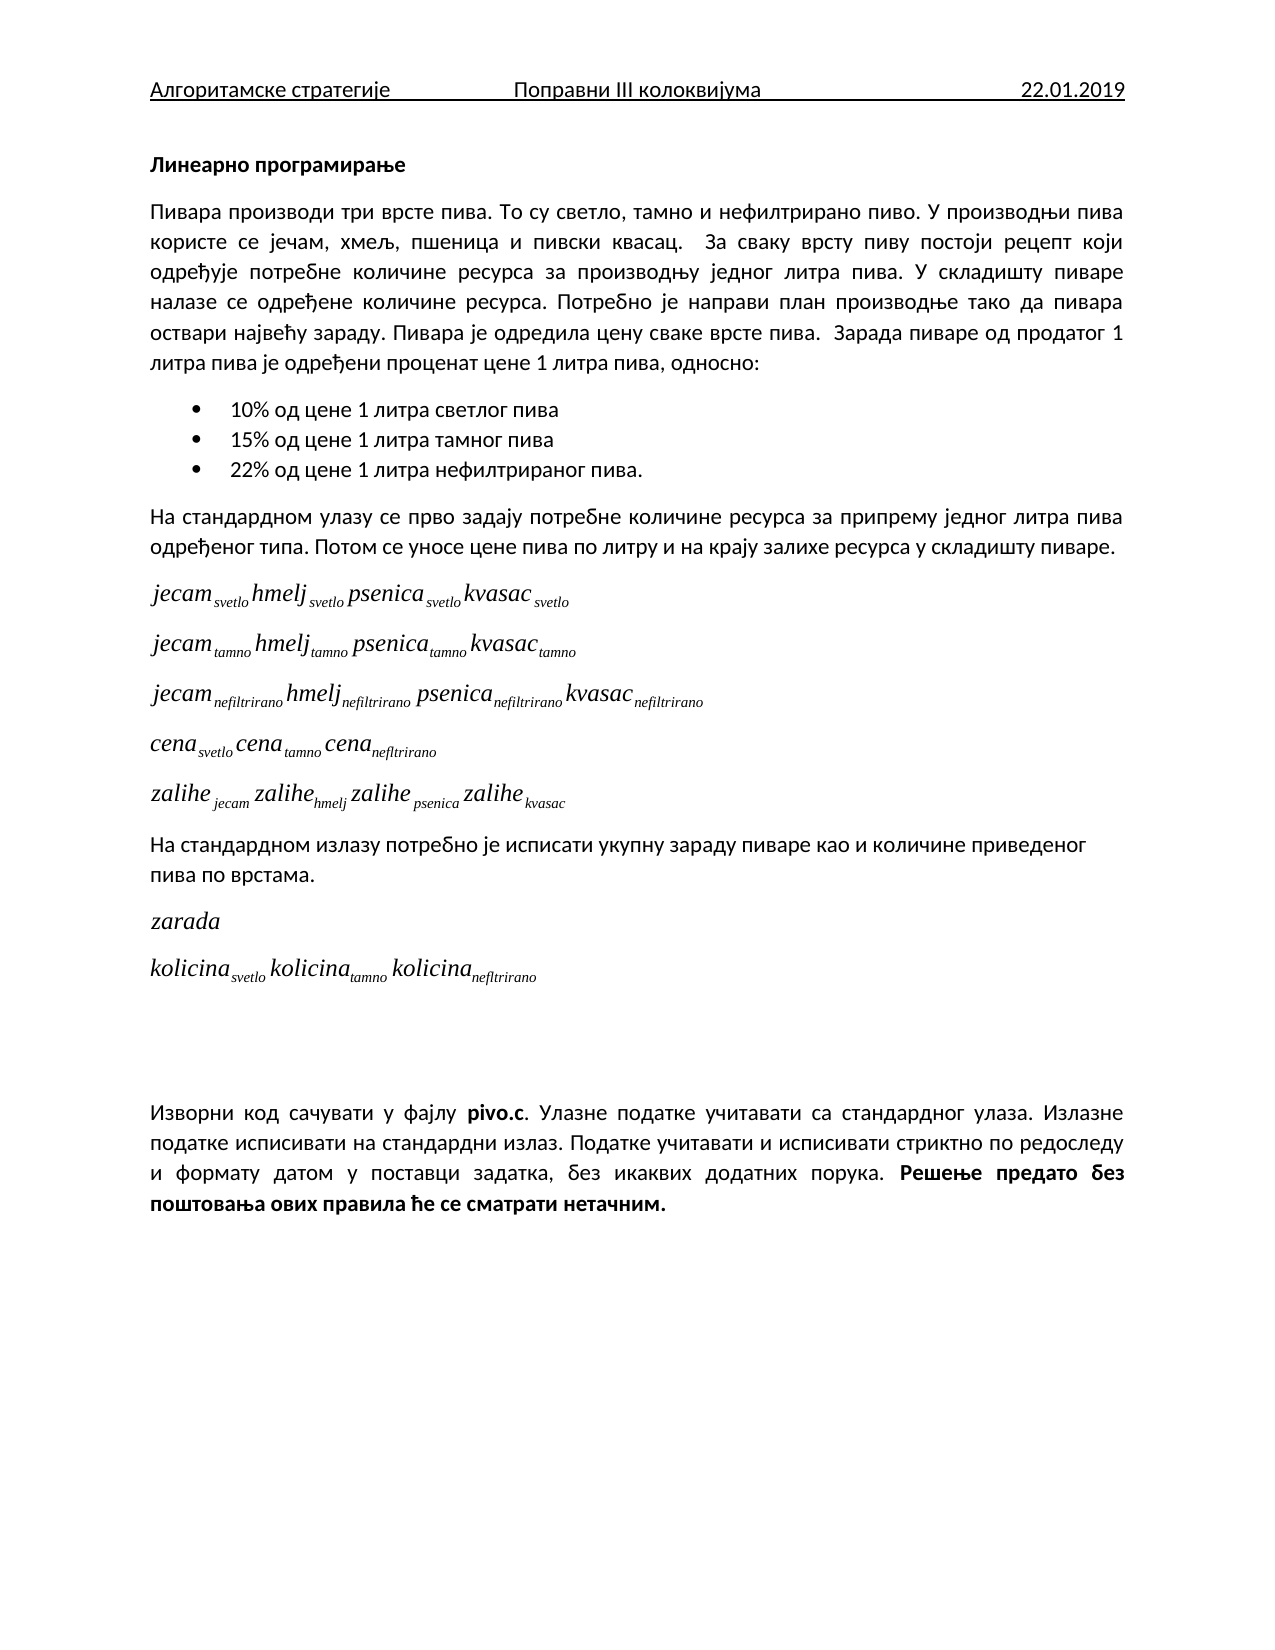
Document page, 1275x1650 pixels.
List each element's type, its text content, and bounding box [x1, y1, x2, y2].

text Линеарно програмирање [150, 150, 1125, 178]
list 22% од цене 1 литра нефилтрираног пива. [192, 455, 1125, 483]
list 10% од цене 1 литра светлог пива [192, 395, 1125, 423]
text На стандардном улазу се прво задају потребне количине ресурса за припрему једног литра пива одређеног типа. Потом се уносе цене пива по литру и на крају залихе ресурса у складишту пиваре. [150, 502, 1125, 560]
text Пивара производи три врсте пива. То су светло, тамно и нефилтрирано пиво. У производњи пива користе се јечам, хмељ, пшеница и пивски квасац. За сваку врсту пиву постоји рецепт који одређује потребне количине ресурса за производњу једног литра пива. У складишту пиваре налазе се одређене количине ресурса. Потребно је направи план производње тако да пивара оствари највећу зараду. Пивара је одредила цену сваке врсте пива. Зарада пиваре од продатог 1 литра пива је одређени проценат цене 1 литра пива, односно: [150, 197, 1125, 376]
text На стандардном излазу потребно је исписати укупну зараду пиваре као и количине приведеног пива по врстама. [150, 830, 1125, 888]
text Изворни код сачувати у фајлу pivo.c. Улазне податке учитавати са стандардног улаза. Излазне податке исписивати на стандардни излаз. Податке учитавати и исписивати стриктно по редоследу и формату датом у поставци задатка, без икаквих додатних порука. Решење предато без поштовања ових правила ће се сматрати нетачним. [150, 1098, 1125, 1217]
list 15% од цене 1 литра тамног пива [192, 425, 1125, 453]
